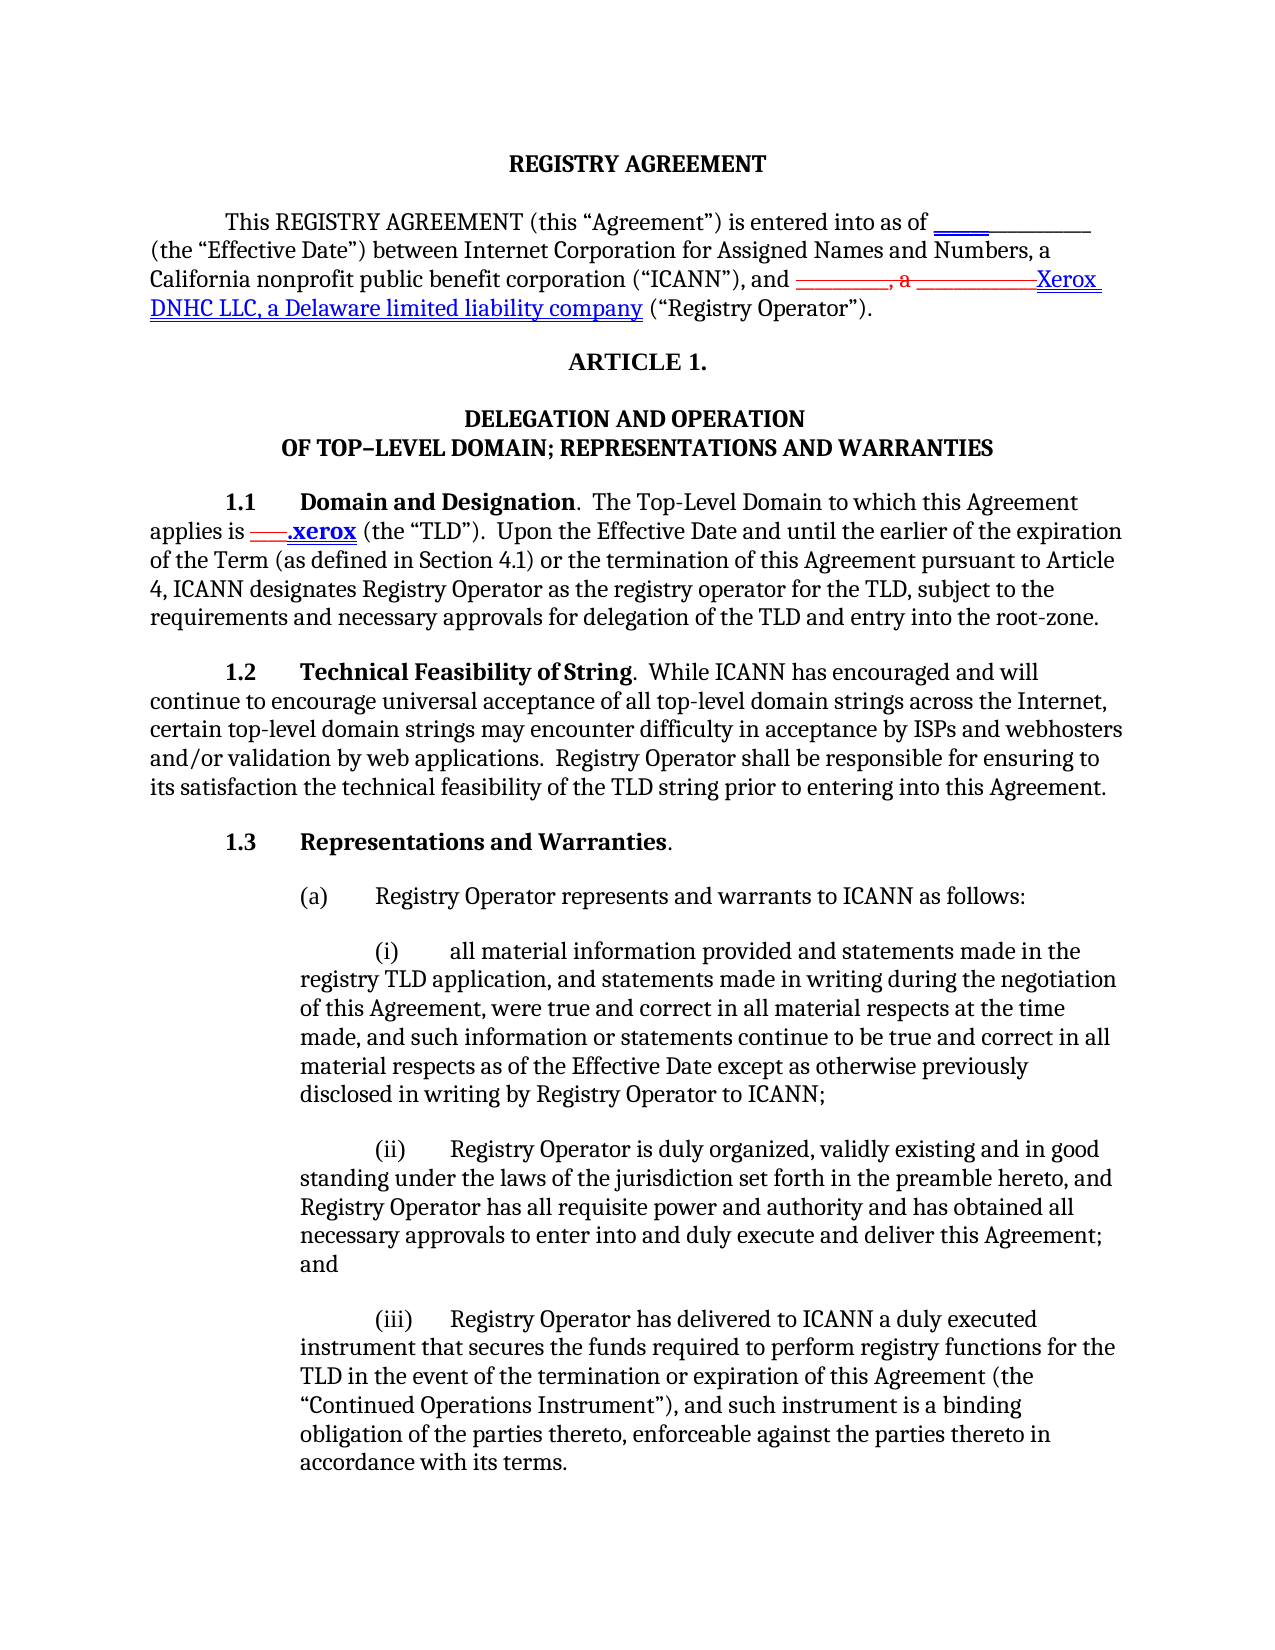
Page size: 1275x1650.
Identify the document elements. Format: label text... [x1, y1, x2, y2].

text all material information provided and statements made in the registry TLD application, and statements made in writing during the negotiation of this Agreement, were true and correct in all material respects at the time made, and such information or statements continue to be true and correct in all material respects as of the Effective Date except as otherwise previously disclosed in writing by Registry Operator to ICANN; [300, 936, 1125, 1109]
text Registry Operator is duly organized, validly existing and in good standing under the laws of the jurisdiction set forth in the preamble hereto, and Registry Operator has all requisite power and authority and has obtained all necessary approvals to enter into and duly execute and deliver this Agreement; and [300, 1134, 1125, 1279]
text Representations and Warranties. [150, 827, 1125, 856]
text Technical Feasibility of String. While ICANN has encouraged and will continue to encourage universal acceptance of all top-level domain strings across the Internet, certain top-level domain strings may encounter difficulty in acceptance by ISPs and webhosters and/or validation by web applications. Registry Operator shall be responsible for ensuring to its satisfaction the technical feasibility of the TLD string prior to entering into this Agreement. [150, 657, 1125, 802]
text Registry Operator represents and warrants to ICANN as follows: [150, 881, 1125, 911]
text DELEGATION AND OPERATION OF TOP–LEVEL DOMAIN; REPRESENTATIONS AND WARRANTIES [150, 347, 1125, 462]
text Domain and Designation. The Top-Level Domain to which this Agreement applies is ____.xerox (the “TLD”). Upon the Effective Date and until the earlier of the expiration of the Term (as defined in Section 4.1) or the termination of this Agreement pursuant to Article 4, ICANN designates Registry Operator as the registry operator for the TLD, subject to the requirements and necessary approvals for delegation of the TLD and entry into the root-zone. [150, 487, 1125, 632]
title REGISTRY AGREEMENT [150, 150, 1125, 179]
text Registry Operator has delivered to ICANN a duly executed instrument that secures the funds required to perform registry functions for the TLD in the event of the termination or expiration of this Agreement (the “Continued Operations Instrument”), and such instrument is a binding obligation of the parties thereto, enforceable against the parties thereto in accordance with its terms. [300, 1304, 1125, 1477]
text This REGISTRY AGREEMENT (this “Agreement”) is entered into as of _________________ (the “Effective Date”) between Internet Corporation for Assigned Names and Numbers, a California nonprofit public benefit corporation (“ICANN”), and __________, a _____________Xerox DNHC LLC, a Delaware limited liability company (“Registry Operator”). [150, 207, 1125, 322]
